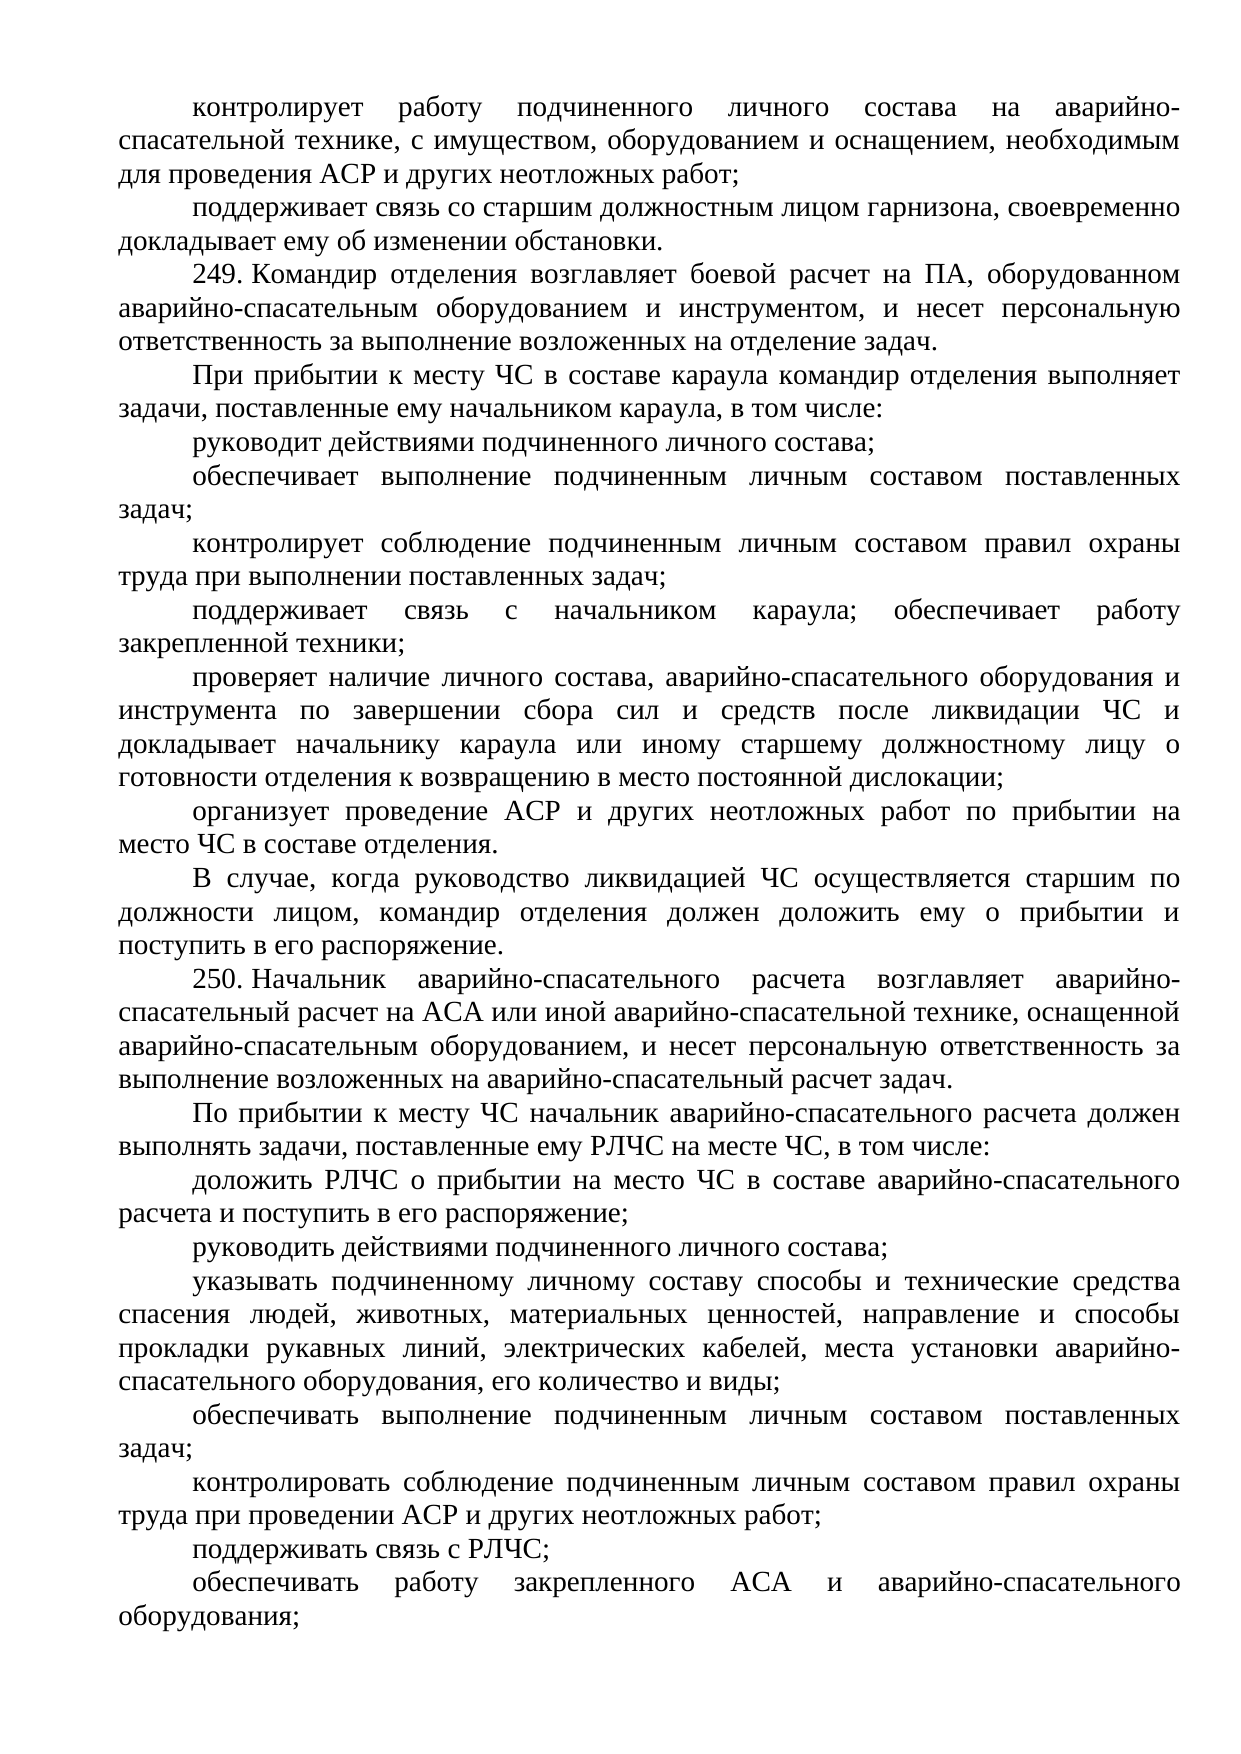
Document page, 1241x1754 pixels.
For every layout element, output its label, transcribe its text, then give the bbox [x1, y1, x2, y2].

text По прибытии к месту ЧС начальник аварийно-спасательного расчета должен выполнять задачи, поставленные ему РЛЧС на месте ЧС, в том числе: [118, 1095, 1181, 1162]
text доложить РЛЧС о прибытии на место ЧС в составе аварийно-спасательного расчета и поступить в его распоряжение; [118, 1162, 1181, 1229]
text контролирует работу подчиненного личного состава на аварийно- спасательной технике, с имуществом, оборудованием и оснащением, необходимым для проведения АСР и других неотложных работ; [118, 89, 1181, 189]
text руководит действиями подчиненного личного состава; [118, 424, 1181, 458]
text В случае, когда руководство ликвидацией ЧС осуществляется старшим по должности лицом, командир отделения должен доложить ему о прибытии и поступить в его распоряжение. [118, 860, 1181, 961]
text поддерживает связь с начальником караула; обеспечивает работу закрепленной техники; [118, 592, 1181, 659]
text обеспечивать выполнение подчиненным личным составом поставленных задач; [118, 1397, 1181, 1464]
text обеспечивает выполнение подчиненным личным составом поставленных задач; [118, 458, 1181, 525]
text контролирует соблюдение подчиненным личным составом правил охраны труда при выполнении поставленных задач; [118, 525, 1181, 592]
text руководить действиями подчиненного личного состава; [118, 1229, 1181, 1263]
list Начальник аварийно-спасательного расчета возглавляет аварийно- спасательный расчет на АСА или иной аварийно-спасательной технике, оснащенной аварийно-спасательным оборудованием, и несет персональную ответственность за выполнение возложенных на аварийно-спасательный расчет задач. [118, 961, 1181, 1095]
text проверяет наличие личного состава, аварийно-спасательного оборудования и инструмента по завершении сбора сил и средств после ликвидации ЧС и докладывает начальнику караула или иному старшему должностному лицу о готовности отделения к возвращению в место постоянной дислокации; [118, 659, 1181, 793]
list Командир отделения возглавляет боевой расчет на ПА, оборудованном аварийно-спасательным оборудованием и инструментом, и несет персональную ответственность за выполнение возложенных на отделение задач. [118, 256, 1181, 357]
text контролировать соблюдение подчиненным личным составом правил охраны труда при проведении АСР и других неотложных работ; [118, 1464, 1181, 1531]
text организует проведение АСР и других неотложных работ по прибытии на место ЧС в составе отделения. [118, 793, 1181, 860]
text поддерживать связь с РЛЧС; [118, 1531, 1181, 1564]
text поддерживает связь со старшим должностным лицом гарнизона, своевременно докладывает ему об изменении обстановки. [118, 189, 1181, 256]
text При прибытии к месту ЧС в составе караула командир отделения выполняет задачи, поставленные ему начальником караула, в том числе: [118, 357, 1181, 424]
text указывать подчиненному личному составу способы и технические средства спасения людей, животных, материальных ценностей, направление и способы прокладки рукавных линий, электрических кабелей, места установки аварийно- спасательного оборудования, его количество и виды; [118, 1263, 1181, 1397]
text обеспечивать работу закрепленного АСА и аварийно-спасательного оборудования; [118, 1564, 1181, 1632]
